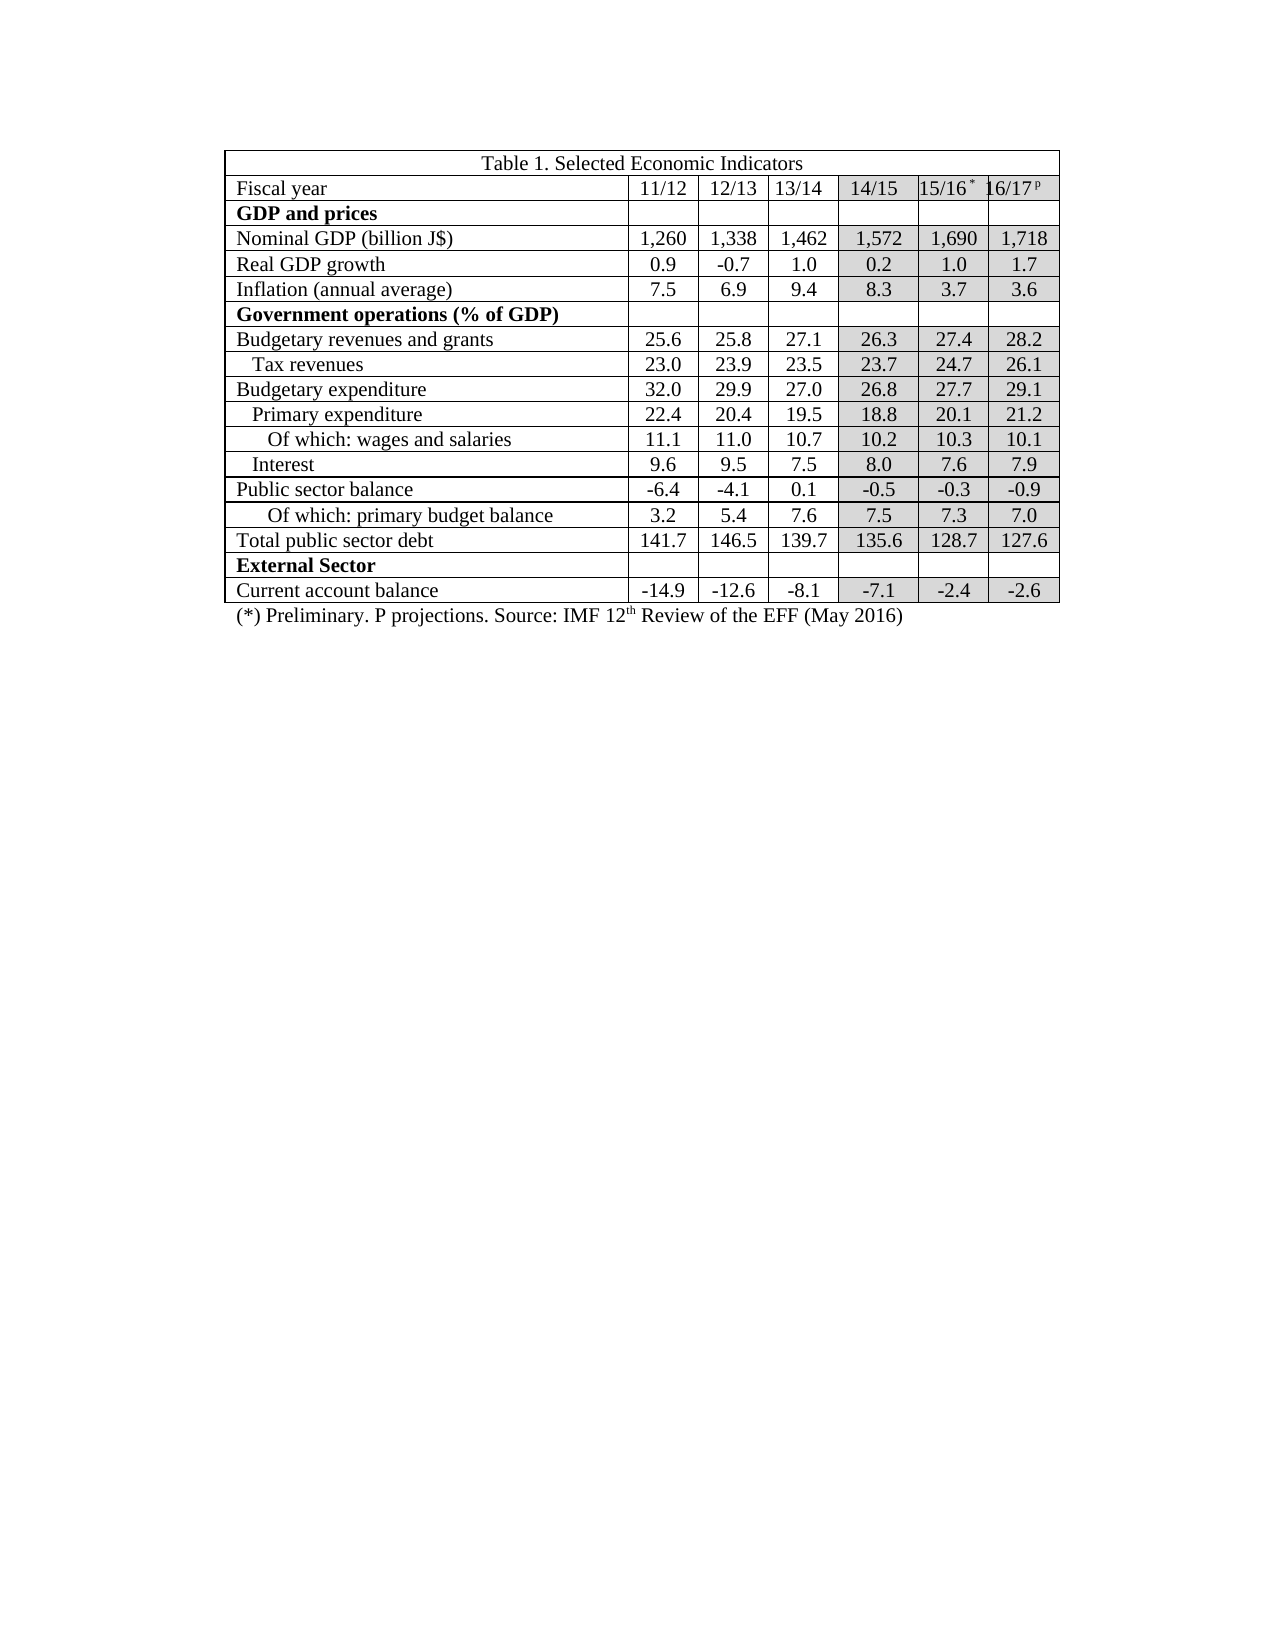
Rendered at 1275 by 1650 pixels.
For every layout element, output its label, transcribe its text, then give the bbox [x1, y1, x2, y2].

table_cell 0.1 [769, 478, 838, 501]
table_cell 12/13 [699, 176, 768, 200]
table_cell [629, 302, 698, 326]
table_cell Total public sector debt [226, 528, 628, 552]
table_cell 146.5 [699, 528, 768, 552]
table_cell -4.1 [699, 478, 768, 501]
table_cell [699, 302, 768, 326]
table_cell -0.3 [919, 478, 988, 501]
table_cell 24.7 [919, 352, 988, 376]
table_cell 1,260 [629, 226, 698, 250]
table_cell [919, 201, 988, 225]
table_cell [629, 553, 698, 577]
table_cell 10.7 [769, 427, 838, 451]
table_cell (*) Preliminary. P projections. Source: IMF 12th Review of the EFF (May 2016) [225, 603, 1059, 627]
table_cell 3.6 [989, 277, 1059, 301]
table_cell 19.5 [769, 402, 838, 426]
table_cell Budgetary expenditure [226, 377, 628, 401]
table_cell 26.1 [989, 352, 1059, 376]
table_cell 7.3 [919, 503, 988, 527]
table_cell 7.9 [989, 452, 1059, 476]
table_cell Public sector balance [226, 478, 628, 501]
table_cell 23.5 [769, 352, 838, 376]
table_cell 1,690 [919, 226, 988, 250]
table_cell 20.4 [699, 402, 768, 426]
table_cell 16/17 p [989, 176, 1059, 200]
table_cell [699, 553, 768, 577]
table_cell 14/15 [839, 176, 918, 200]
table_cell 29.1 [989, 377, 1059, 401]
table_cell [769, 553, 838, 577]
table_cell 7.6 [919, 452, 988, 476]
table_cell [989, 302, 1059, 326]
table_cell 1.7 [989, 251, 1059, 276]
table_cell 20.1 [919, 402, 988, 426]
table_cell 25.8 [699, 327, 768, 351]
table_cell -0.5 [839, 478, 918, 501]
table_cell 27.1 [769, 327, 838, 351]
table_cell Tax revenues [226, 352, 628, 376]
table_cell 1.0 [769, 251, 838, 276]
table_cell [699, 201, 768, 225]
table_cell 1.0 [919, 251, 988, 276]
table_cell 22.4 [629, 402, 698, 426]
table_cell 3.2 [629, 503, 698, 527]
table_cell 1,572 [839, 226, 918, 250]
table_cell 7.5 [769, 452, 838, 476]
table_cell 23.0 [629, 352, 698, 376]
table_cell 32.0 [629, 377, 698, 401]
table_cell 25.6 [629, 327, 698, 351]
table_cell Primary expenditure [226, 402, 628, 426]
table_cell 128.7 [919, 528, 988, 552]
table_cell 11.1 [629, 427, 698, 451]
table_cell -0.9 [989, 478, 1059, 501]
table_cell Inflation (annual average) [226, 277, 628, 301]
table_cell Of which: primary budget balance [226, 503, 628, 527]
table_cell Interest [226, 452, 628, 476]
table_cell 9.5 [699, 452, 768, 476]
table_header Table 1. Selected Economic Indicators [226, 151, 1059, 175]
table_cell -14.9 [629, 578, 698, 602]
table_cell 1,718 [989, 226, 1059, 250]
table_cell 7.5 [839, 503, 918, 527]
table_cell Budgetary revenues and grants [226, 327, 628, 351]
table_cell 29.9 [699, 377, 768, 401]
table_cell 11.0 [699, 427, 768, 451]
table_cell 10.1 [989, 427, 1059, 451]
table_cell 127.6 [989, 528, 1059, 552]
table_cell [989, 201, 1059, 225]
table_cell 27.7 [919, 377, 988, 401]
table_cell [629, 201, 698, 225]
table_cell [839, 302, 918, 326]
table_cell 7.6 [769, 503, 838, 527]
table_cell 139.7 [769, 528, 838, 552]
table_cell 10.3 [919, 427, 988, 451]
table_cell 8.0 [839, 452, 918, 476]
table_cell [989, 553, 1059, 577]
table_cell GDP and prices [226, 201, 628, 225]
table_cell 28.2 [989, 327, 1059, 351]
table_cell 141.7 [629, 528, 698, 552]
table_cell Fiscal year [226, 176, 628, 200]
table_cell 26.8 [839, 377, 918, 401]
table_cell 26.3 [839, 327, 918, 351]
table_cell 10.2 [839, 427, 918, 451]
table_cell 15/16 * [919, 176, 988, 200]
table_cell 27.4 [919, 327, 988, 351]
table_cell 6.9 [699, 277, 768, 301]
table_cell [769, 201, 838, 225]
table_cell -7.1 [839, 578, 918, 602]
table_cell 23.7 [839, 352, 918, 376]
table_cell 8.3 [839, 277, 918, 301]
table_cell 21.2 [989, 402, 1059, 426]
table_cell [919, 553, 988, 577]
table_cell Government operations (% of GDP) [226, 302, 628, 326]
table_cell [769, 302, 838, 326]
table_cell 0.9 [629, 251, 698, 276]
table_cell 9.6 [629, 452, 698, 476]
table_cell -0.7 [699, 251, 768, 276]
table_cell 1,462 [769, 226, 838, 250]
table_cell -8.1 [769, 578, 838, 602]
table_cell Current account balance [226, 578, 628, 602]
table_cell 23.9 [699, 352, 768, 376]
table_cell -12.6 [699, 578, 768, 602]
table_cell [919, 302, 988, 326]
table_cell 135.6 [839, 528, 918, 552]
table_cell -6.4 [629, 478, 698, 501]
table_cell 9.4 [769, 277, 838, 301]
table_cell -2.4 [919, 578, 988, 602]
table_cell Of which: wages and salaries [226, 427, 628, 451]
table_cell 18.8 [839, 402, 918, 426]
table_cell [839, 553, 918, 577]
table_cell External Sector [226, 553, 628, 577]
table_cell 1,338 [699, 226, 768, 250]
table_cell 0.2 [839, 251, 918, 276]
table_cell 11/12 [629, 176, 698, 200]
table_cell 7.0 [989, 503, 1059, 527]
table_cell -2.6 [989, 578, 1059, 602]
table_cell 3.7 [919, 277, 988, 301]
table_cell Real GDP growth [226, 251, 628, 276]
table_cell [839, 201, 918, 225]
table_cell 27.0 [769, 377, 838, 401]
table_cell Nominal GDP (billion J$) [226, 226, 628, 250]
table_cell 5.4 [699, 503, 768, 527]
table_cell 13/14 [769, 176, 838, 200]
table_cell 7.5 [629, 277, 698, 301]
